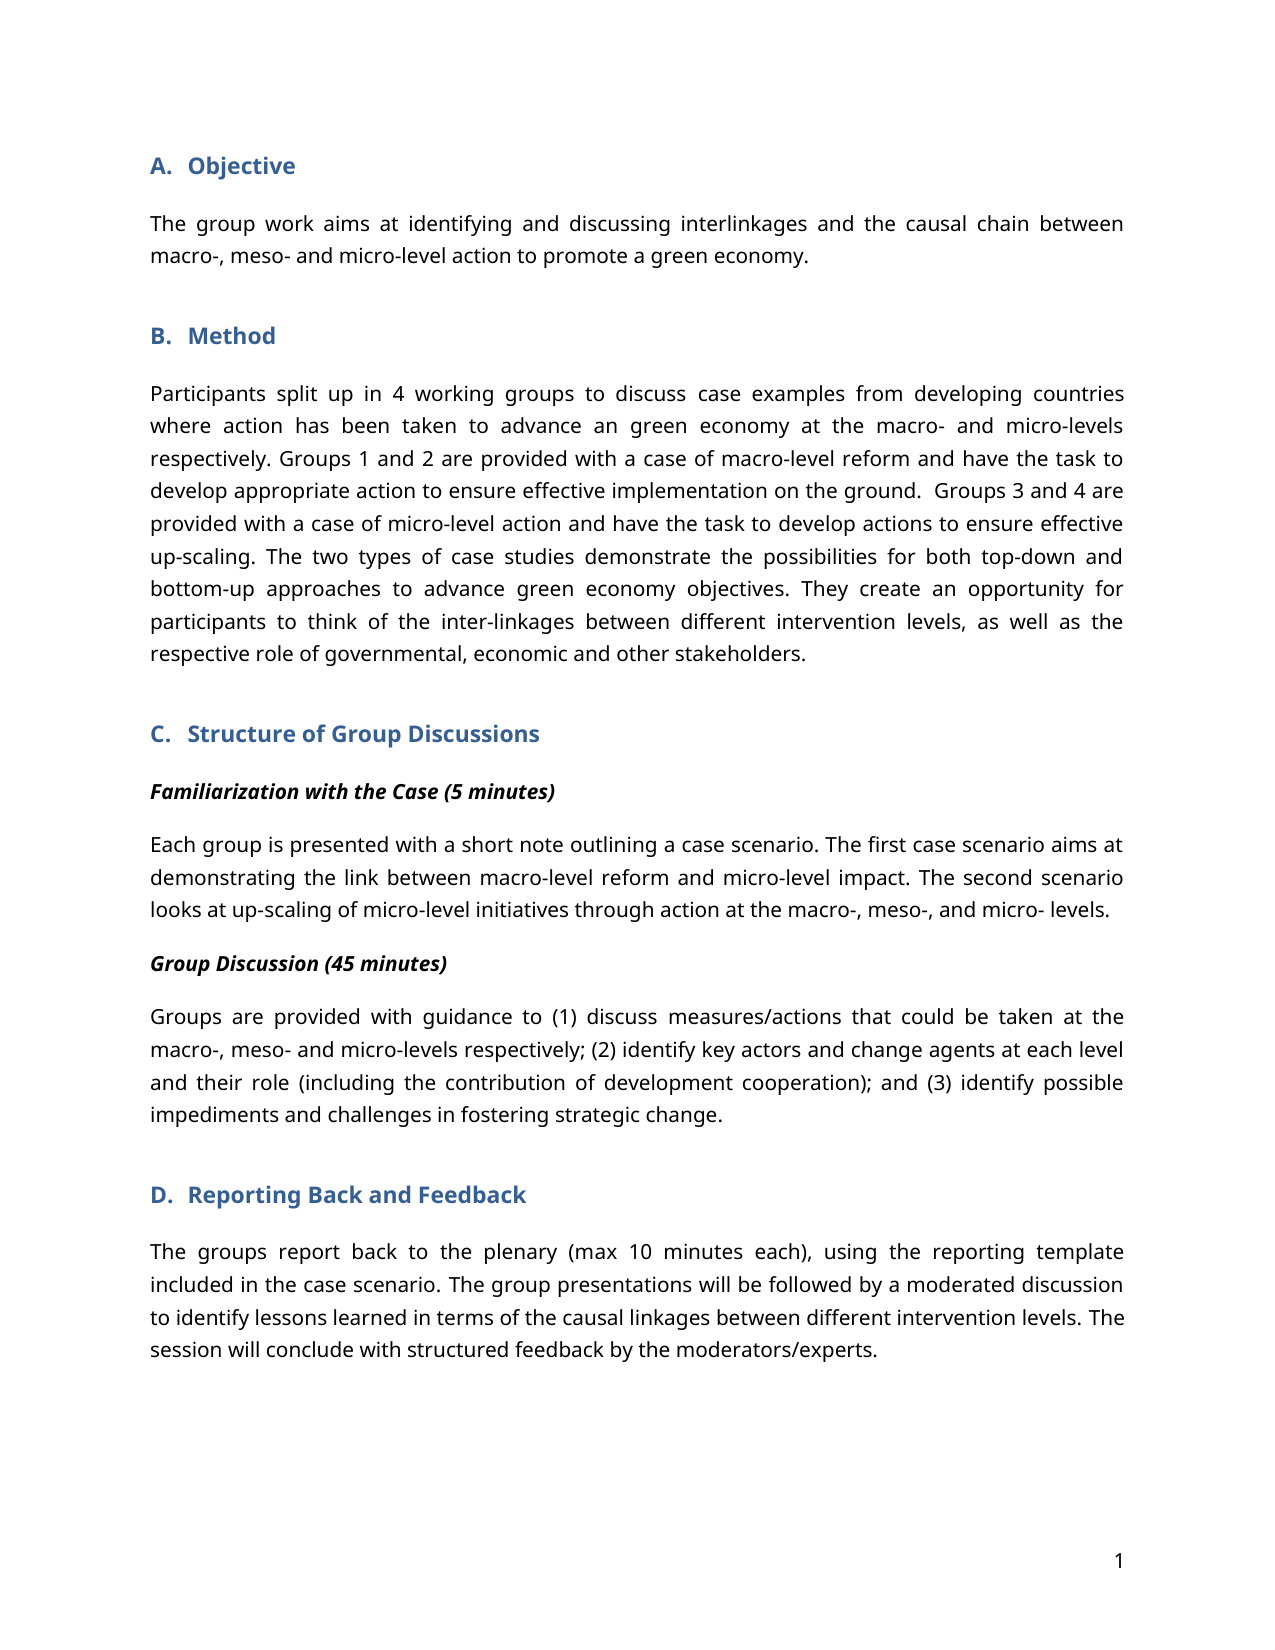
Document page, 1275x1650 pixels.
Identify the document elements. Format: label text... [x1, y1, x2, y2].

subtitle Objective [150, 150, 1125, 181]
subtitle Method [150, 320, 1125, 351]
text Group Discussion (45 minutes) [150, 949, 1125, 977]
text The groups report back to the plenary (max 10 minutes each), using the reporting template included in the case scenario. The group presentations will be followed by a moderated discussion to identify lessons learned in terms of the causal linkages between different intervention levels. The session will conclude with structured feedback by the moderators/experts. [150, 1237, 1125, 1364]
text Each group is presented with a short note outlining a case scenario. The first case scenario aims at demonstrating the link between macro-level reform and micro-level impact. The second scenario looks at up-scaling of micro-level initiatives through action at the macro-, meso-, and micro- levels. [150, 830, 1125, 924]
subtitle Structure of Group Discussions [150, 718, 1125, 749]
text Participants split up in 4 working groups to discuss case examples from developing countries where action has been taken to advance an green economy at the macro- and micro-levels respectively. Groups 1 and 2 are provided with a case of macro-level reform and have the task to develop appropriate action to ensure effective implementation on the ground. Groups 3 and 4 are provided with a case of micro-level action and have the task to develop actions to ensure effective up-scaling. The two types of case studies demonstrate the possibilities for both top-down and bottom-up approaches to advance green economy objectives. They create an opportunity for participants to think of the inter-linkages between different intervention levels, as well as the respective role of governmental, economic and other stakeholders. [150, 379, 1125, 668]
text The group work aims at identifying and discussing interlinkages and the causal chain between macro-, meso- and micro-level action to promote a green economy. [150, 209, 1125, 270]
text Familiarization with the Case (5 minutes) [150, 777, 1125, 805]
subtitle Reporting Back and Feedback [150, 1179, 1125, 1210]
text Groups are provided with guidance to (1) discuss measures/actions that could be taken at the macro-, meso- and micro-levels respectively; (2) identify key actors and change agents at each level and their role (including the contribution of development cooperation); and (3) identify possible impediments and challenges in fostering strategic change. [150, 1002, 1125, 1129]
